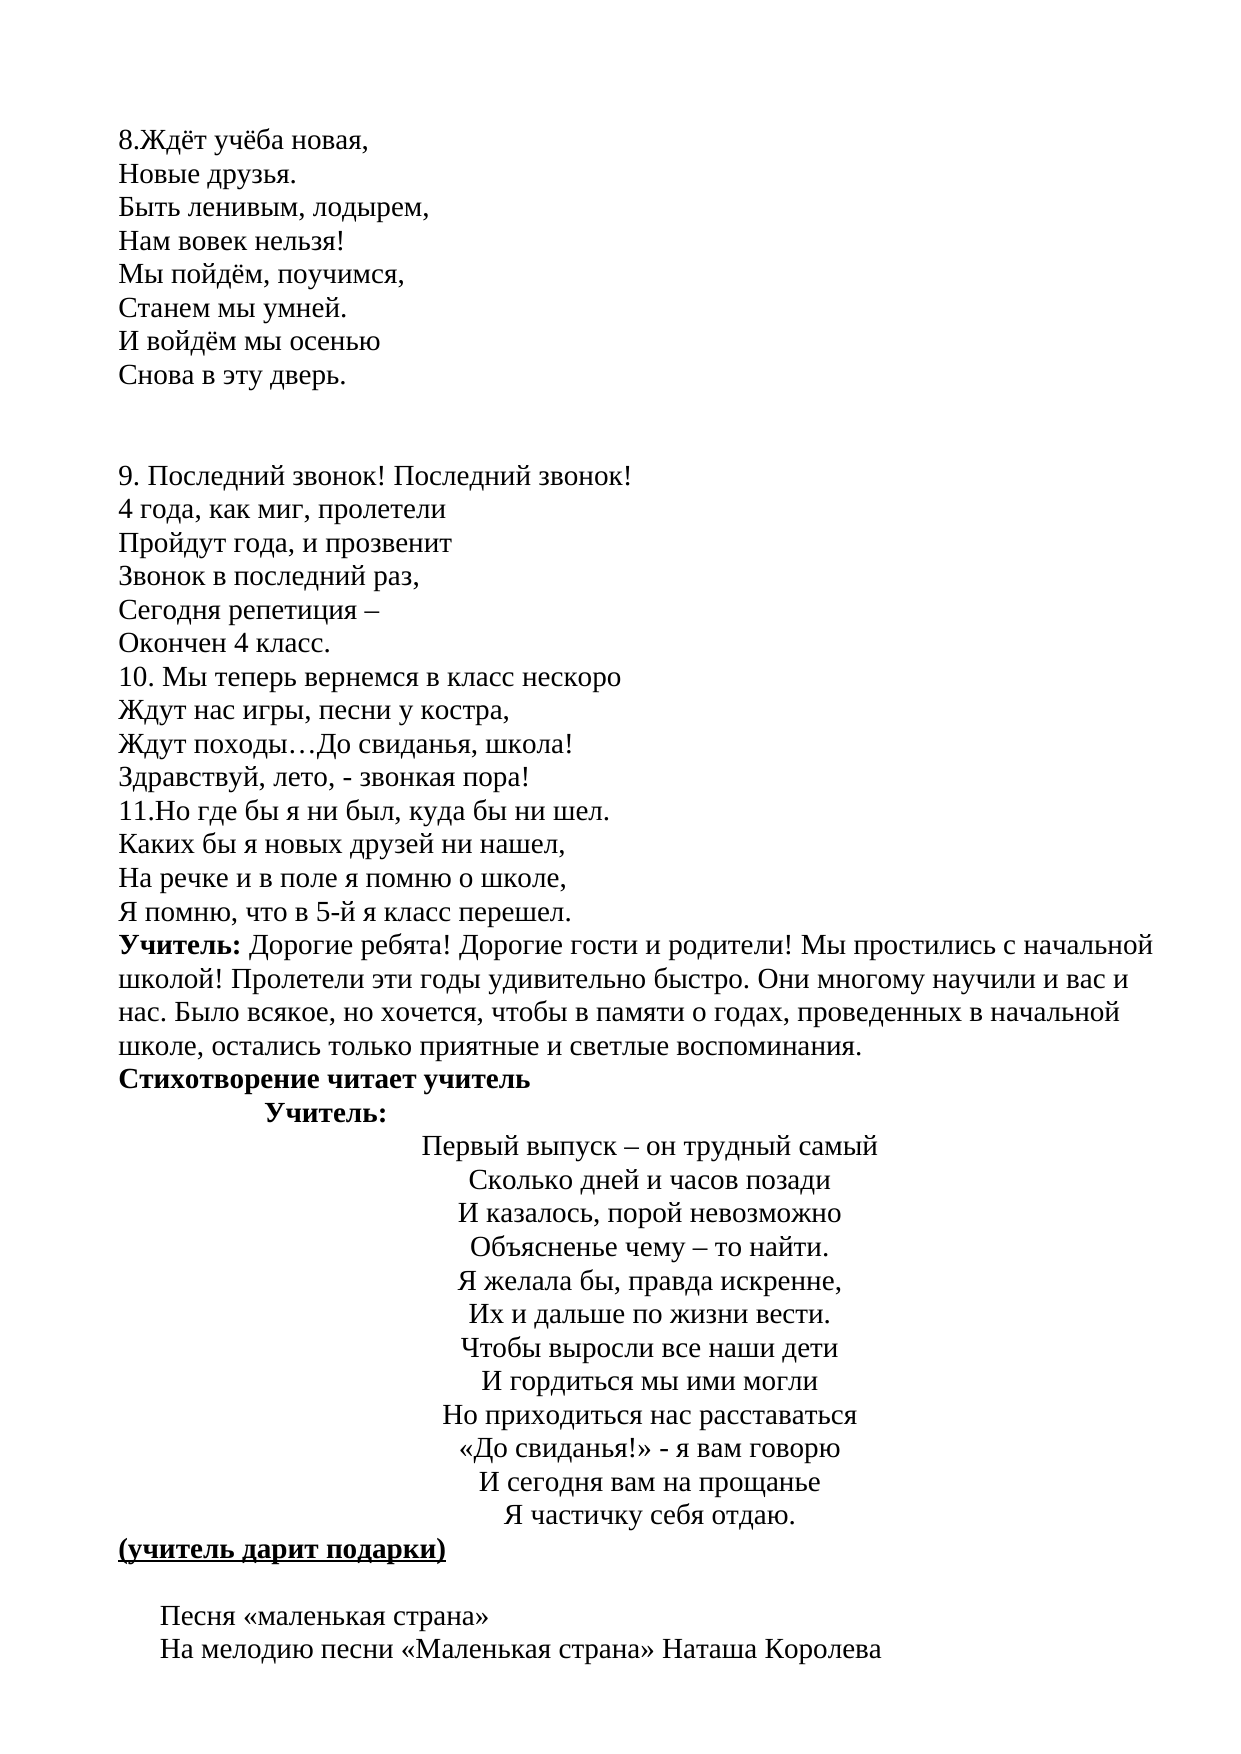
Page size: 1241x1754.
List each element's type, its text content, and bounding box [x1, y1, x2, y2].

text На мелодию песни «Маленькая страна» Наташа Королева [118, 1632, 1181, 1665]
text И сегодня вам на прощанье [118, 1464, 1181, 1497]
text 11.Но где бы я ни был, куда бы ни шел. Каких бы я новых друзей ни нашел, На речке и в поле я помню о школе, Я помню, что в 5-й я класс перешел. Учитель: Дорогие ребята! Дорогие гости и родители! Мы простились с начальной школой! Пролетели эти годы удивительно быстро. Они многому научили и вас и нас. Было всякое, но хочется, чтобы в памяти о годах, проведенных в начальной школе, остались только приятные и светлые воспоминания. [118, 793, 1181, 1061]
text Стихотворение читает учитель [118, 1061, 1181, 1095]
text Мы пойдём, поучимся, Станем мы умней. И войдём мы осенью Снова в эту дверь. [118, 256, 1181, 458]
text «До свиданья!» - я вам говорю [118, 1430, 1181, 1464]
text 9. Последний звонок! Последний звонок! 4 года, как миг, пролетели Пройдут года, и прозвенит Звонок в последний раз, Сегодня репетиция – Окончен 4 класс. [118, 458, 1181, 659]
text Песня «маленькая страна» [118, 1598, 1181, 1632]
text Учитель: [118, 1095, 1181, 1128]
text И гордиться мы ими могли [118, 1363, 1181, 1397]
text 10. Мы теперь вернемся в класс нескоро Ждут нас игры, песни у костра, Ждут походы…До свиданья, школа! Здравствуй, лето, - звонкая пора! [118, 659, 1181, 793]
text Я желала бы, правда искренне, [118, 1263, 1181, 1296]
text Первый выпуск – он трудный самый [118, 1128, 1181, 1162]
text Я частичку себя отдаю. [118, 1497, 1181, 1531]
text Объясненье чему – то найти. [118, 1229, 1181, 1263]
text И казалось, порой невозможно [118, 1196, 1181, 1229]
text 8.Ждёт учёба новая, Новые друзья. Быть ленивым, лодырем, Нам вовек нельзя! [118, 122, 1181, 256]
text Но приходиться нас расставаться [118, 1397, 1181, 1430]
text Их и дальше по жизни вести. [118, 1296, 1181, 1330]
text Сколько дней и часов позади [118, 1162, 1181, 1196]
text Чтобы выросли все наши дети [118, 1330, 1181, 1363]
text (учитель дарит подарки) [118, 1531, 1181, 1564]
